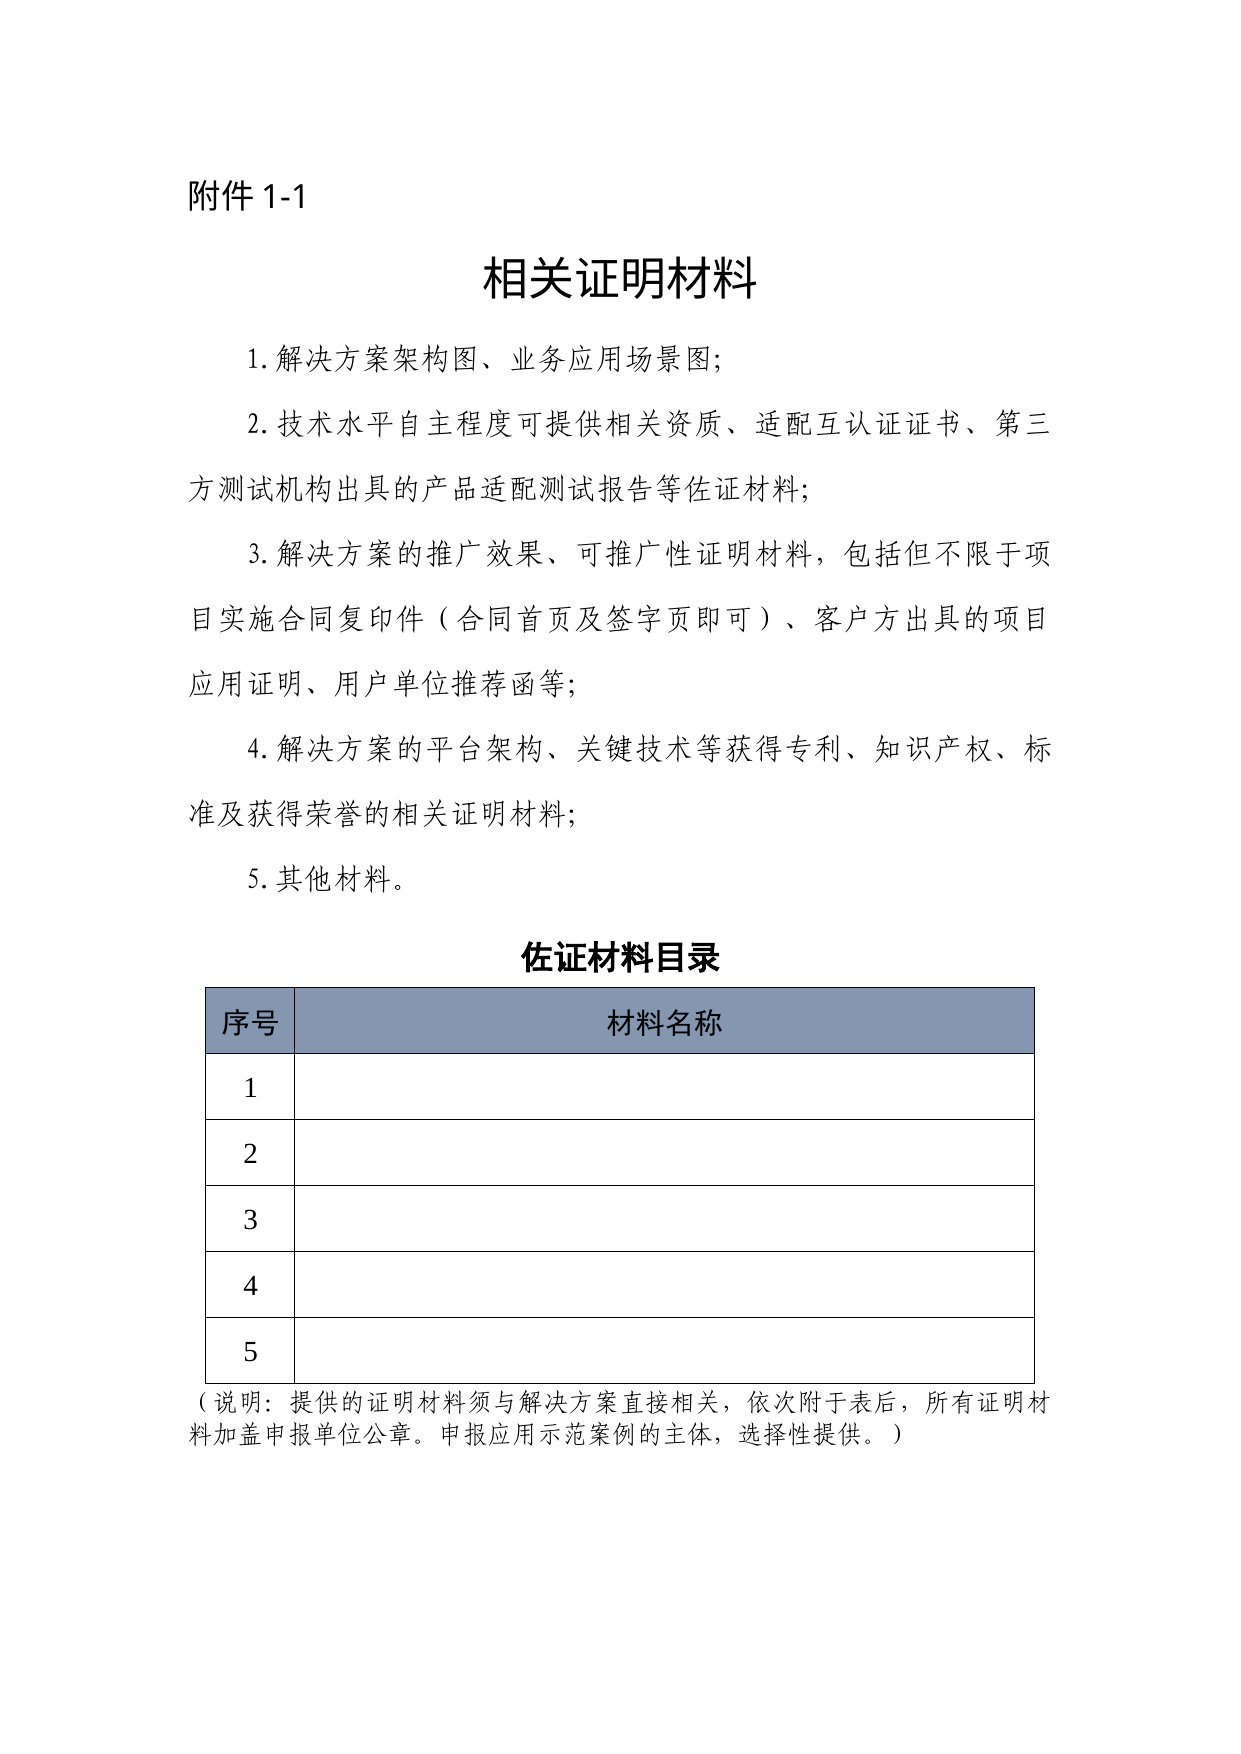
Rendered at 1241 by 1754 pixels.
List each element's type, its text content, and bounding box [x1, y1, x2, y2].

table_cell [295, 1252, 1034, 1317]
text 5.其他材料。 [187, 844, 1053, 909]
text 附件1-1 [187, 162, 1053, 227]
table_header 序号 [206, 988, 294, 1053]
list 3.解决方案的推广效果、可推广性证明材料，包括但不限于项目实施合同复印件（合同首页及签字页即可）、客户方出具的项目应用证明、用户单位推荐函等； [187, 519, 1053, 714]
table_cell 5 [206, 1318, 294, 1383]
table_cell 3 [206, 1186, 294, 1251]
table_cell 1 [206, 1054, 294, 1119]
list 4.解决方案的平台架构、关键技术等获得专利、知识产权、标准及获得荣誉的相关证明材料； [187, 714, 1053, 844]
table_cell [295, 1318, 1034, 1383]
table_cell 4 [206, 1252, 294, 1317]
table_cell 2 [206, 1120, 294, 1185]
table_header 材料名称 [295, 988, 1034, 1053]
text 相关证明材料 [187, 227, 1053, 324]
table_cell [295, 1054, 1034, 1119]
list 2.技术水平自主程度可提供相关资质、适配互认证证书、第三方测试机构出具的产品适配测试报告等佐证材料； [187, 389, 1053, 519]
list 佐证材料目录 [187, 922, 1053, 987]
list 1.解决方案架构图、业务应用场景图； [187, 324, 1053, 389]
list （说明：提供的证明材料须与解决方案直接相关，依次附于表后，所有证明材料加盖申报单位公章。申报应用示范案例的主体，选择性提供。） [187, 1384, 1053, 1449]
table_cell [295, 1120, 1034, 1185]
table_cell [295, 1186, 1034, 1251]
